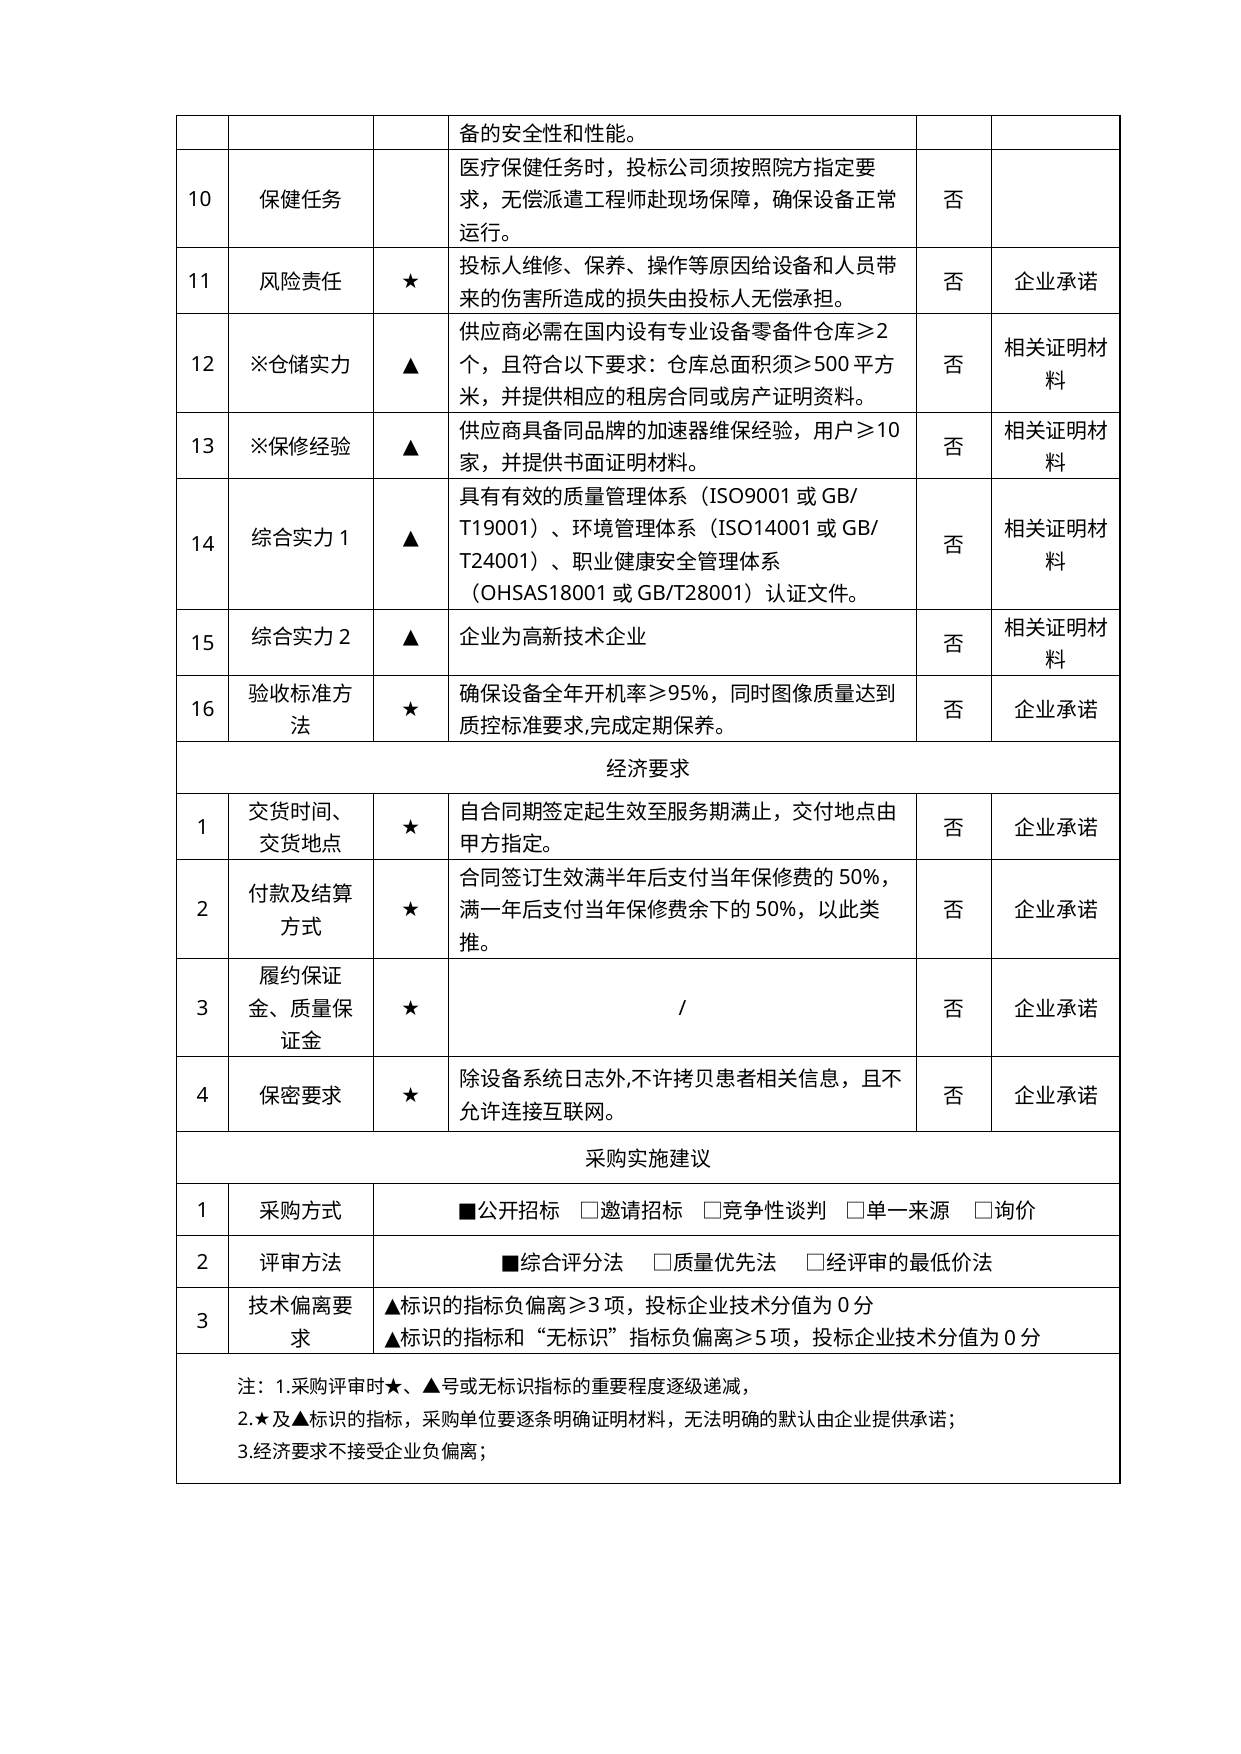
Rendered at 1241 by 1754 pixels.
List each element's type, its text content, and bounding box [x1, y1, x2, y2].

table_cell 除设备系统日志外,不许拷贝患者相关信息，且不允许连接互联网。 [449, 1057, 916, 1131]
table_cell 评审方法 [229, 1236, 373, 1287]
table_cell 交货时间、交货地点 [229, 794, 373, 859]
table_cell ■公开招标 □邀请招标 □竞争性谈判 □单一来源 □询价 [374, 1184, 1119, 1235]
table_cell ※保修经验 [229, 413, 373, 478]
table_cell / [449, 959, 916, 1056]
table_cell 确保设备全年开机率≥95%，同时图像质量达到质控标准要求,完成定期保养。 [449, 676, 916, 741]
table_cell 履约保证金、质量保证金 [229, 959, 373, 1056]
table_cell 否 [917, 314, 991, 412]
table_cell 3 [177, 1288, 228, 1353]
table_cell 经济要求 [177, 742, 1119, 793]
table_cell 否 [917, 860, 991, 957]
table_cell 12 [177, 314, 228, 412]
table_cell 综合实力1 [229, 479, 373, 609]
table_cell 自合同期签定起生效至服务期满止，交付地点由甲方指定。 [449, 794, 916, 859]
table_cell 保健任务 [229, 150, 373, 247]
table_cell 否 [917, 248, 991, 313]
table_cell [449, 116, 916, 148]
table_cell ★ [374, 794, 448, 859]
table_cell ★ [374, 860, 448, 957]
table_cell 14 [177, 479, 228, 609]
table_cell 10 [177, 150, 228, 247]
table_cell 软件更新 [229, 116, 373, 148]
table_cell 验收标准方法 [229, 676, 373, 741]
table_cell 综合实力2 [229, 610, 373, 675]
table_cell 合同签订生效满半年后支付当年保修费的50%，满一年后支付当年保修费余下的50%，以此类推。 [449, 860, 916, 957]
table_cell 否 [917, 116, 991, 148]
table_cell [374, 116, 448, 148]
table_cell 1 [177, 794, 228, 859]
table_cell 否 [917, 479, 991, 609]
table_cell 否 [917, 676, 991, 741]
table_cell 9 [177, 116, 228, 148]
table_cell [374, 150, 448, 247]
table_cell 2 [177, 860, 228, 957]
table_cell ★ [374, 959, 448, 1056]
table_cell 1 [177, 1184, 228, 1235]
table_cell 企业承诺 [992, 860, 1119, 957]
table_cell 相关证明材料 [992, 413, 1119, 478]
table_cell ■综合评分法 □质量优先法 □经评审的最低价法 [374, 1236, 1119, 1287]
table_cell [992, 150, 1119, 247]
table_cell ▲标识的指标负偏离≥3项，投标企业技术分值为0分 ▲标识的指标和“无标识”指标负偏离≥5项，投标企业技术分值为0分 [374, 1288, 1119, 1353]
table_cell 2 [177, 1236, 228, 1287]
table_cell 否 [917, 794, 991, 859]
table_cell ★ [374, 1057, 448, 1131]
table_cell 13 [177, 413, 228, 478]
table_cell ※仓储实力 [229, 314, 373, 412]
table_cell 采购方式 [229, 1184, 373, 1235]
table_cell 企业为高新技术企业 [449, 610, 916, 675]
table_cell 3 [177, 959, 228, 1056]
table_cell 企业承诺 [992, 676, 1119, 741]
table_cell 否 [917, 1057, 991, 1131]
table_cell 11 [177, 248, 228, 313]
table_cell 保密要求 [229, 1057, 373, 1131]
table_cell 否 [917, 610, 991, 675]
table_cell ▲ [374, 610, 448, 675]
table_cell ▲ [374, 479, 448, 609]
table_cell 企业承诺 [992, 248, 1119, 313]
table_cell 采购实施建议 [177, 1132, 1119, 1183]
table_cell 风险责任 [229, 248, 373, 313]
table_cell 付款及结算方式 [229, 860, 373, 957]
table_cell 相关证明材料 [992, 314, 1119, 412]
table_cell ▲ [374, 413, 448, 478]
table_cell 技术偏离要求 [229, 1288, 373, 1353]
table_cell 医疗保健任务时，投标公司须按照院方指定要求，无偿派遣工程师赴现场保障，确保设备正常运行。 [449, 150, 916, 247]
table_cell 否 [917, 413, 991, 478]
table_cell 供应商具备同品牌的加速器维保经验，用户≥10家，并提供书面证明材料。 [449, 413, 916, 478]
table_cell ★ [374, 676, 448, 741]
table_cell 企业承诺 [992, 794, 1119, 859]
table_cell 企业承诺 [992, 959, 1119, 1056]
table_cell 否 [917, 959, 991, 1056]
table_cell [992, 116, 1119, 148]
table_cell 4 [177, 1057, 228, 1131]
table_cell 具有有效的质量管理体系（ISO9001或GB/T19001）、环境管理体系（ISO14001或GB/T24001）、职业健康安全管理体系（OHSAS18001或GB/T28001）认证文件。 [449, 479, 916, 609]
table_cell 相关证明材料 [992, 610, 1119, 675]
table_cell 注：1.采购评审时★、▲号或无标识指标的重要程度逐级递减， 2.★及▲标识的指标，采购单位要逐条明确证明材料，无法明确的默认由企业提供承诺； 3.经济要求不接受企业负偏离； [177, 1354, 1119, 1483]
table_cell 15 [177, 610, 228, 675]
table_cell 16 [177, 676, 228, 741]
table_cell 投标人维修、保养、操作等原因给设备和人员带来的伤害所造成的损失由投标人无偿承担。 [449, 248, 916, 313]
table_cell 否 [917, 150, 991, 247]
table_cell 企业承诺 [992, 1057, 1119, 1131]
table_cell 相关证明材料 [992, 479, 1119, 609]
table_cell ▲ [374, 314, 448, 412]
table_cell ★ [374, 248, 448, 313]
table_cell 供应商必需在国内设有专业设备零备件仓库≥2个，且符合以下要求：仓库总面积须≥500平方米，并提供相应的租房合同或房产证明资料。 [449, 314, 916, 412]
